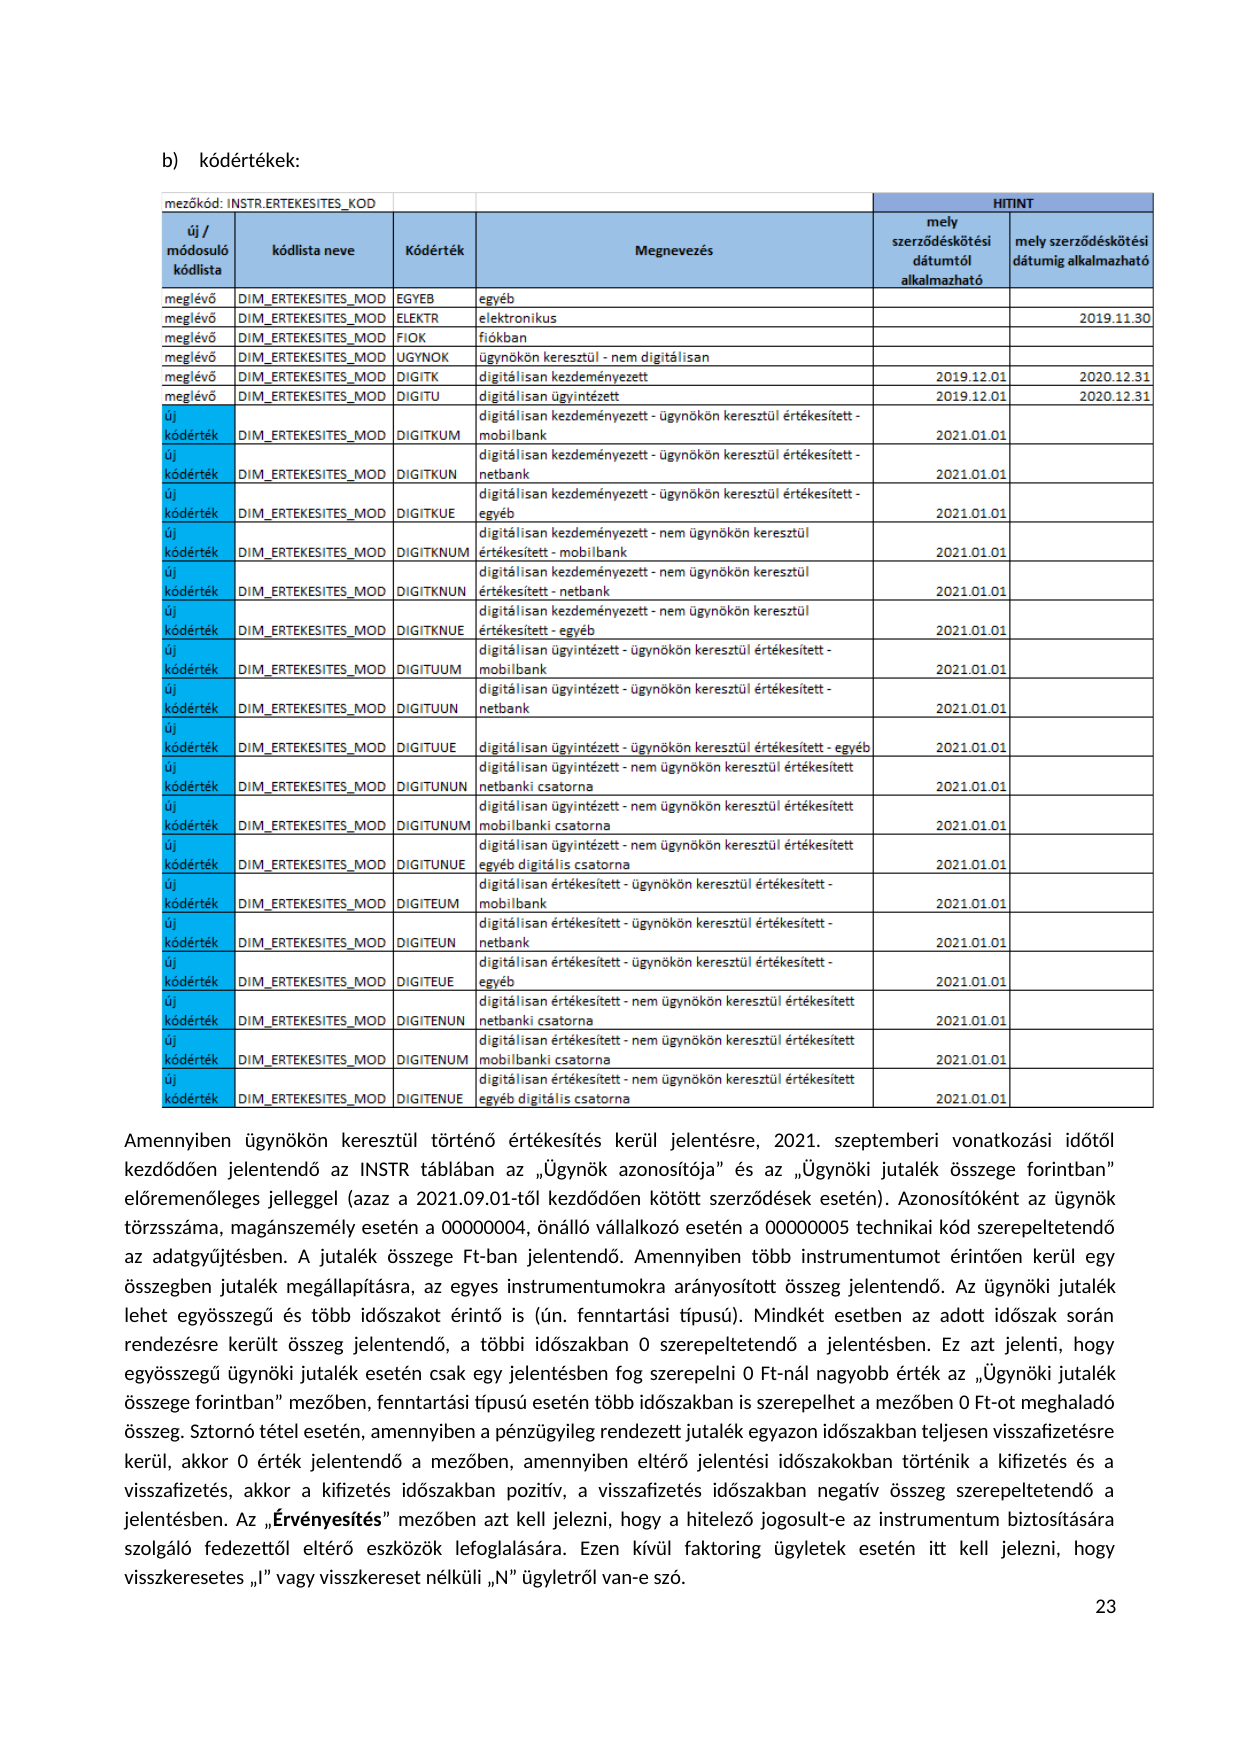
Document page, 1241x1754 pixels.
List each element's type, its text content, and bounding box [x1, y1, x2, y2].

list kódértékek: [162, 148, 1116, 173]
picture [161, 192, 1154, 1108]
text Amennyiben ügynökön keresztül történő értékesítés kerül jelentésre, 2021. szeptemberi vonatkozási időtől kezdődően jelentendő az INSTR táblában az „Ügynök azonosítója” és az „Ügynöki jutalék összege forintban” előremenőleges jelleggel (azaz a 2021.09.01-től kezdődően kötött szerződések esetén). Azonosítóként az ügynök törzsszáma, magánszemély esetén a 00000004, önálló vállalkozó esetén a 00000005 technikai kód szerepeltetendő az adatgyűjtésben. A jutalék összege Ft-ban jelentendő. Amennyiben több instrumentumot érintően kerül egy összegben jutalék megállapításra, az egyes instrumentumokra arányosított összeg jelentendő. Az ügynöki jutalék lehet egyösszegű és több időszakot érintő is (ún. fenntartási típusú). Mindkét esetben az adott időszak során rendezésre került összeg jelentendő, a többi időszakban 0 szerepeltetendő a jelentésben. Ez azt jelenti, hogy egyösszegű ügynöki jutalék esetén csak egy jelentésben fog szerepelni 0 Ft-nál nagyobb érték az „Ügynöki jutalék összege forintban” mezőben, fenntartási típusú esetén több időszakban is szerepelhet a mezőben 0 Ft-ot meghaladó összeg. Sztornó tétel esetén, amennyiben a pénzügyileg rendezett jutalék egyazon időszakban teljesen visszafizetésre kerül, akkor 0 érték jelentendő a mezőben, amennyiben eltérő jelentési időszakokban történik a kifizetés és a visszafizetés, akkor a kifizetés időszakban pozitív, a visszafizetés időszakban negatív összeg szerepeltetendő a jelentésben. Az „Érvényesítés” mezőben azt kell jelezni, hogy a hitelező jogosult-e az instrumentum biztosítására szolgáló fedezettől eltérő eszközök lefoglalására. Ezen kívül faktoring ügyletek esetén itt kell jelezni, hogy visszkeresetes „I” vagy visszkereset nélküli „N” ügyletről van-e szó. [124, 1127, 1116, 1590]
